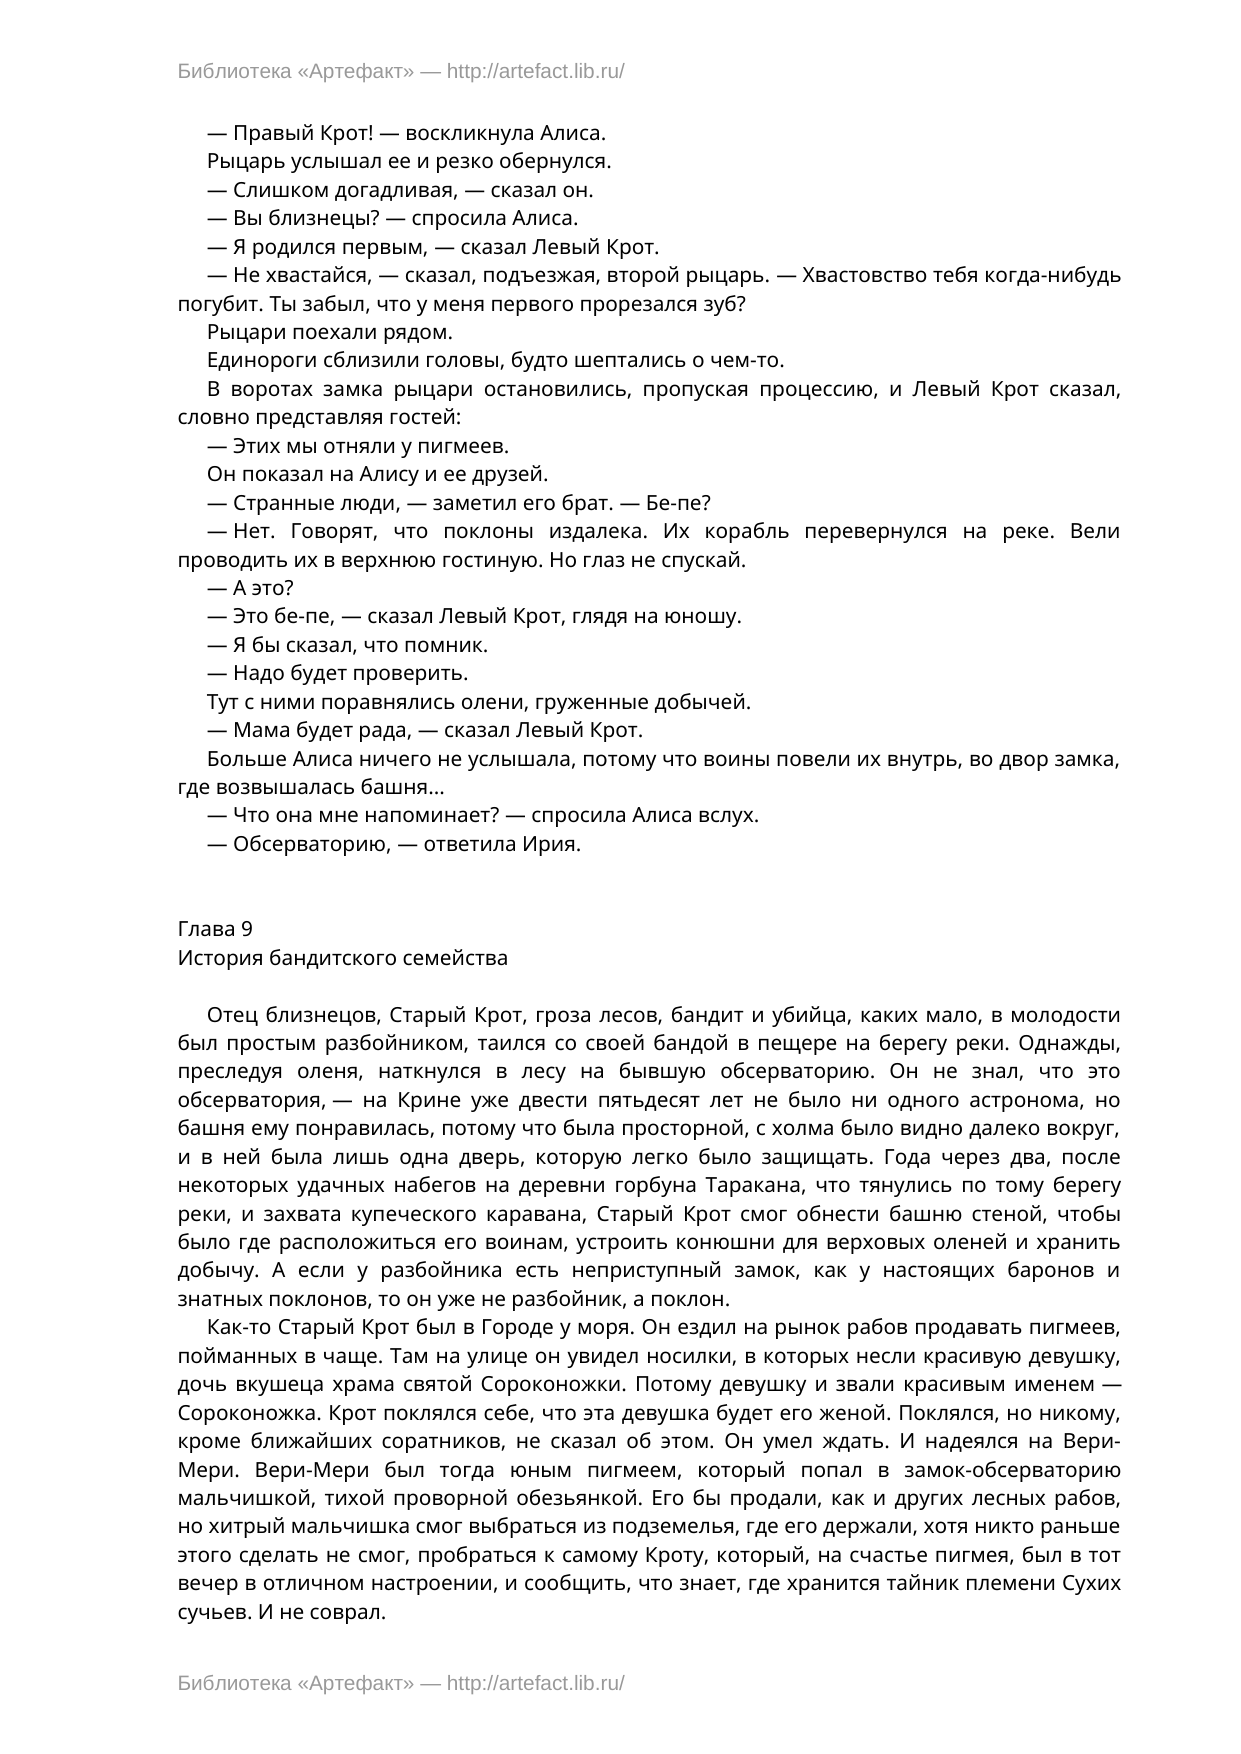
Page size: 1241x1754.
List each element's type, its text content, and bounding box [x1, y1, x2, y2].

text — Я родился первым, — сказал Левый Крот. [177, 232, 1122, 260]
text — Обсерваторию, — ответила Ирия. [177, 829, 1122, 857]
text — Нет. Говорят, что поклоны издалека. Их корабль перевернулся на реке. Вели проводить их в верхнюю гостиную. Но глаз не спускай. [177, 516, 1122, 573]
subtitle История бандитского семейства [177, 943, 1122, 971]
text — Что она мне напоминает? — спросила Алиса вслух. [177, 801, 1122, 829]
text — Этих мы отняли у пигмеев. [177, 431, 1122, 459]
text — Мама будет рада, — сказал Левый Крот. [177, 715, 1122, 744]
text В воротах замка рыцари остановились, пропуская процессию, и Левый Крот сказал, словно представляя гостей: [177, 374, 1122, 431]
text — Надо будет проверить. [177, 658, 1122, 687]
subtitle Глава 9 [177, 914, 1122, 943]
text Тут с ними поравнялись олени, груженные добычей. [177, 687, 1122, 715]
text — Правый Крот! — воскликнула Алиса. [177, 118, 1122, 147]
text Рыцари поехали рядом. [177, 317, 1122, 346]
text Как-то Старый Крот был в Городе у моря. Он ездил на рынок рабов продавать пигмеев, пойманных в чаще. Там на улице он увидел носилки, в которых несли красивую девушку, дочь вкушеца храма святой Сороконожки. Потому девушку и звали красивым именем — Сороконожка. Крот поклялся себе, что эта девушка будет его женой. Поклялся, но никому, кроме ближайших соратников, не сказал об этом. Он умел ждать. И надеялся на Вери-Мери. Вери-Мери был тогда юным пигмеем, который попал в замок-обсерваторию мальчишкой, тихой проворной обезьянкой. Его бы продали, как и других лесных рабов, но хитрый мальчишка смог выбраться из подземелья, где его держали, хотя никто раньше этого сделать не смог, пробраться к самому Кроту, который, на счастье пигмея, был в тот вечер в отличном настроении, и сообщить, что знает, где хранится тайник племени Сухих сучьев. И не соврал. [177, 1312, 1122, 1625]
text — Странные люди, — заметил его брат. — Бе-пе? [177, 488, 1122, 516]
text Больше Алиса ничего не услышала, потому что воины повели их внутрь, во двор замка, где возвышалась башня... [177, 744, 1122, 801]
text — Вы близнецы? — спросила Алиса. [177, 203, 1122, 232]
text — Не хвастайся, — сказал, подъезжая, второй рыцарь. — Хвастовство тебя когда-нибудь погубит. Ты забыл, что у меня первого прорезался зуб? [177, 260, 1122, 317]
text — А это? [177, 573, 1122, 602]
text — Это бе-пе, — сказал Левый Крот, глядя на юношу. [177, 602, 1122, 630]
text — Слишком догадливая, — сказал он. [177, 175, 1122, 203]
text Рыцарь услышал ее и резко обернулся. [177, 147, 1122, 175]
text Отец близнецов, Старый Крот, гроза лесов, бандит и убийца, каких мало, в молодости был простым разбойником, таился со своей бандой в пещере на берегу реки. Однажды, преследуя оленя, наткнулся в лесу на бывшую обсерваторию. Он не знал, что это обсерватория, — на Крине уже двести пятьдесят лет не было ни одного астронома, но башня ему понравилась, потому что была просторной, с холма было видно далеко вокруг, и в ней была лишь одна дверь, которую легко было защищать. Года через два, после некоторых удачных набегов на деревни горбуна Таракана, что тянулись по тому берегу реки, и захвата купеческого каравана, Старый Крот смог обнести башню стеной, чтобы было где расположиться его воинам, устроить конюшни для верховых оленей и хранить добычу. А если у разбойника есть неприступный замок, как у настоящих баронов и знатных поклонов, то он уже не разбойник, а поклон. [177, 1000, 1122, 1312]
text Он показал на Алису и ее друзей. [177, 459, 1122, 488]
text — Я бы сказал, что помник. [177, 630, 1122, 658]
text Единороги сблизили головы, будто шептались о чем-то. [177, 346, 1122, 374]
